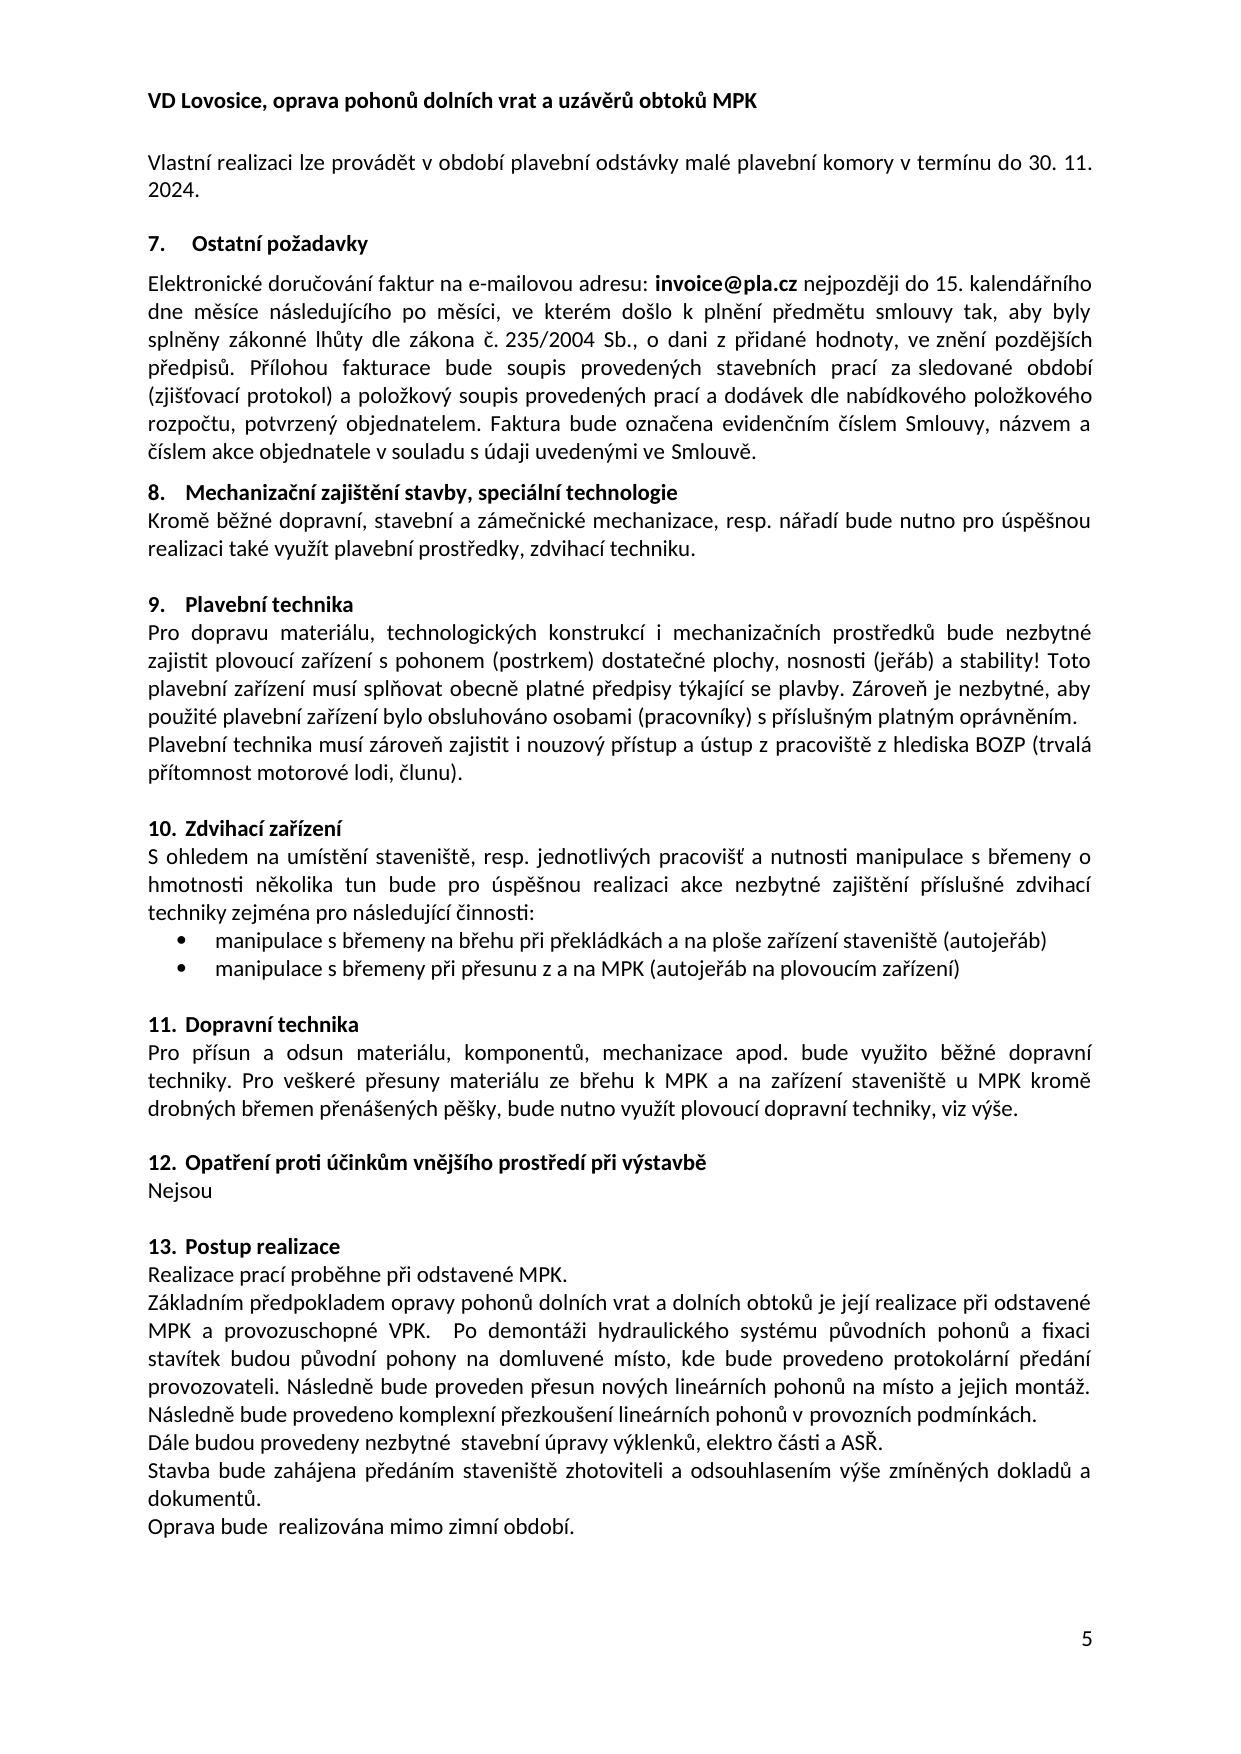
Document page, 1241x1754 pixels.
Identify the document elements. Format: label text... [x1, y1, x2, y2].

list manipulace s břemeny na břehu při překládkách a na ploše zařízení staveniště (autojeřáb) [177, 926, 1093, 954]
text Dále budou provedeny nezbytné stavební úpravy výklenků, elektro části a ASŘ. [148, 1428, 1093, 1456]
text S ohledem na umístění staveniště, resp. jednotlivých pracovišť a nutnosti manipulace s břemeny o hmotnosti několika tun bude pro úspěšnou realizaci akce nezbytné zajištění příslušné zdvihací techniky zejména pro následující činnosti: [148, 842, 1093, 926]
list Plavební technika [148, 590, 1093, 618]
list Zdvihací zařízení [148, 814, 1093, 842]
list Elektronické doručování faktur na e-mailovou adresu: invoice@pla.cz nejpozději do 15. kalendářního dne měsíce následujícího po měsíci, ve kterém došlo k plnění předmětu smlouvy tak, aby byly splněny zákonné lhůty dle zákona č. 235/2004 Sb., o dani z přidané hodnoty, ve znění pozdějších předpisů. Přílohou fakturace bude soupis provedených stavebních prací za sledované období (zjišťovací protokol) a položkový soupis provedených prací a dodávek dle nabídkového položkového rozpočtu, potvrzený objednatelem. Faktura bude označena evidenčním číslem Smlouvy, názvem a číslem akce objednatele v souladu s údaji uvedenými ve Smlouvě. [148, 269, 1093, 465]
text Nejsou [148, 1176, 1093, 1204]
list Opatření proti účinkům vnějšího prostředí při výstavbě [148, 1148, 1093, 1176]
text Základním předpokladem opravy pohonů dolních vrat a dolních obtoků je její realizace při odstavené MPK a provozuschopné VPK. Po demontáži hydraulického systému původních pohonů a fixaci stavítek budou původní pohony na domluvené místo, kde bude provedeno protokolární předání provozovateli. Následně bude proveden přesun nových lineárních pohonů na místo a jejich montáž. Následně bude provedeno komplexní přezkoušení lineárních pohonů v provozních podmínkách. [148, 1288, 1093, 1428]
list Postup realizace [148, 1232, 1093, 1260]
text Kromě běžné dopravní, stavební a zámečnické mechanizace, resp. nářadí bude nutno pro úspěšnou realizaci také využít plavební prostředky, zdvihací techniku. [148, 506, 1093, 562]
list Mechanizační zajištění stavby, speciální technologie [148, 478, 1093, 506]
list Ostatní požadavky [148, 229, 1093, 257]
text Plavební technika musí zároveň zajistit i nouzový přístup a ústup z pracoviště z hlediska BOZP (trvalá přítomnost motorové lodi, člunu). [148, 730, 1093, 786]
text Vlastní realizaci lze provádět v období plavební odstávky malé plavební komory v termínu do 30. 11. 2024. [148, 148, 1093, 204]
text Pro dopravu materiálu, technologických konstrukcí i mechanizačních prostředků bude nezbytné zajistit plovoucí zařízení s pohonem (postrkem) dostatečné plochy, nosnosti (jeřáb) a stability! Toto plavební zařízení musí splňovat obecně platné předpisy týkající se plavby. Zároveň je nezbytné, aby použité plavební zařízení bylo obsluhováno osobami (pracovníky) s příslušným platným oprávněním. [148, 618, 1093, 730]
text Realizace prací proběhne při odstavené MPK. [148, 1260, 1093, 1288]
text Oprava bude realizována mimo zimní období. [148, 1512, 1093, 1540]
text Pro přísun a odsun materiálu, komponentů, mechanizace apod. bude využito běžné dopravní techniky. Pro veškeré přesuny materiálu ze břehu k MPK a na zařízení staveniště u MPK kromě drobných břemen přenášených pěšky, bude nutno využít plovoucí dopravní techniky, viz výše. [148, 1038, 1093, 1122]
text Stavba bude zahájena předáním staveniště zhotoviteli a odsouhlasením výše zmíněných dokladů a dokumentů. [148, 1456, 1093, 1512]
list manipulace s břemeny při přesunu z a na MPK (autojeřáb na plovoucím zařízení) [177, 954, 1093, 982]
list Dopravní technika [148, 1010, 1093, 1038]
